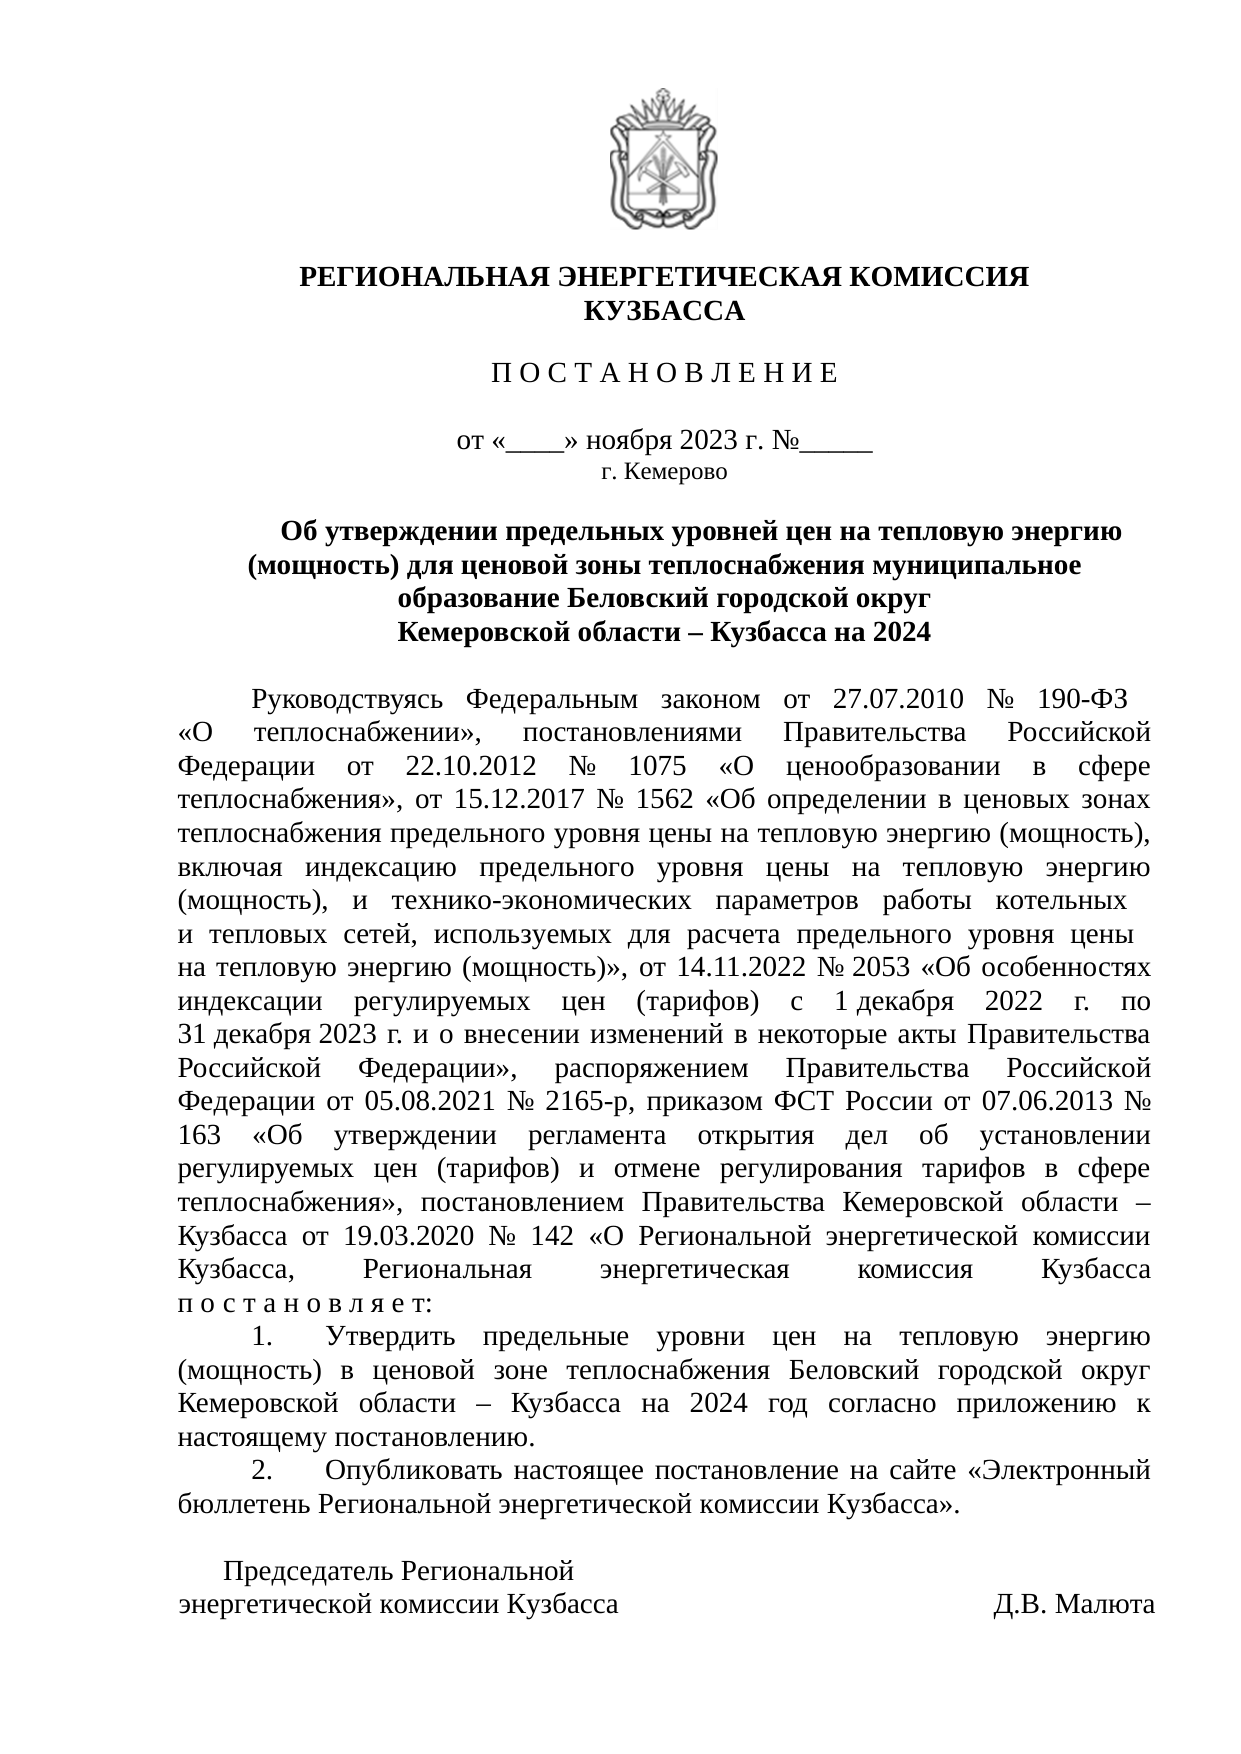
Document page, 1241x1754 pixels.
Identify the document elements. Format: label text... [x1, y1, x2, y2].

text Руководствуясь Федеральным законом от 27.07.2010 № 190-ФЗ «О теплоснабжении», постановлениями Правительства Российской Федерации от 22.10.2012 № 1075 «О ценообразовании в сфере теплоснабжения», от 15.12.2017 № 1562 «Об определении в ценовых зонах теплоснабжения предельного уровня цены на тепловую энергию (мощность), включая индексацию предельного уровня цены на тепловую энергию (мощность), и технико-экономических параметров работы котельных и тепловых сетей, используемых для расчета предельного уровня цены на тепловую энергию (мощность)», от 14.11.2022 № 2053 «Об особенностях индексации регулируемых цен (тарифов) с 1 декабря 2022 г. по 31 декабря 2023 г. и о внесении изменений в некоторые акты Правительства Российской Федерации», распоряжением Правительства Российской Федерации от 05.08.2021 № 2165-р, приказом ФСТ России от 07.06.2013 № 163 «Об утверждении регламента открытия дел об установлении регулируемых цен (тарифов) и отмене регулирования тарифов в сфере теплоснабжения», постановлением Правительства Кемеровской области – Кузбасса от 19.03.2020 № 142 «О Региональной энергетической комиссии Кузбасса, Региональная энергетическая комиссия Кузбасса постановляет: [177, 681, 1152, 1318]
list Опубликовать настоящее постановление на сайте «Электронный бюллетень Региональной энергетической комиссии Кузбасса». [177, 1452, 1152, 1519]
text РЕГИОНАЛЬНАЯ ЭНЕРГЕТИЧЕСКАЯ КОМИССИЯ [177, 259, 1152, 293]
table_header Д.В. Малюта [635, 1553, 1167, 1620]
text КУЗБАССА [177, 293, 1152, 326]
text Кемеровской области – Кузбасса на 2024 [177, 614, 1152, 647]
text П О С Т А Н О В Л Е Н И Е [177, 355, 1152, 389]
list Утвердить предельные уровни цен на тепловую энергию (мощность) в ценовой зоне теплоснабжения Беловский городской округ Кемеровской области – Кузбасса на 2024 год согласно приложению к настоящему постановлению. [177, 1318, 1152, 1452]
text г. Кемерово [177, 456, 1152, 484]
text Об утверждении предельных уровней цен на тепловую энергию (мощность) для ценовой зоны теплоснабжения муниципальное образование Беловский городской округ [177, 513, 1152, 614]
table_header Председатель Региональной энергетической комиссии Кузбасса [163, 1553, 635, 1620]
picture [610, 88, 719, 231]
text от «____» ноября 2023 г. №_____ [177, 422, 1152, 456]
